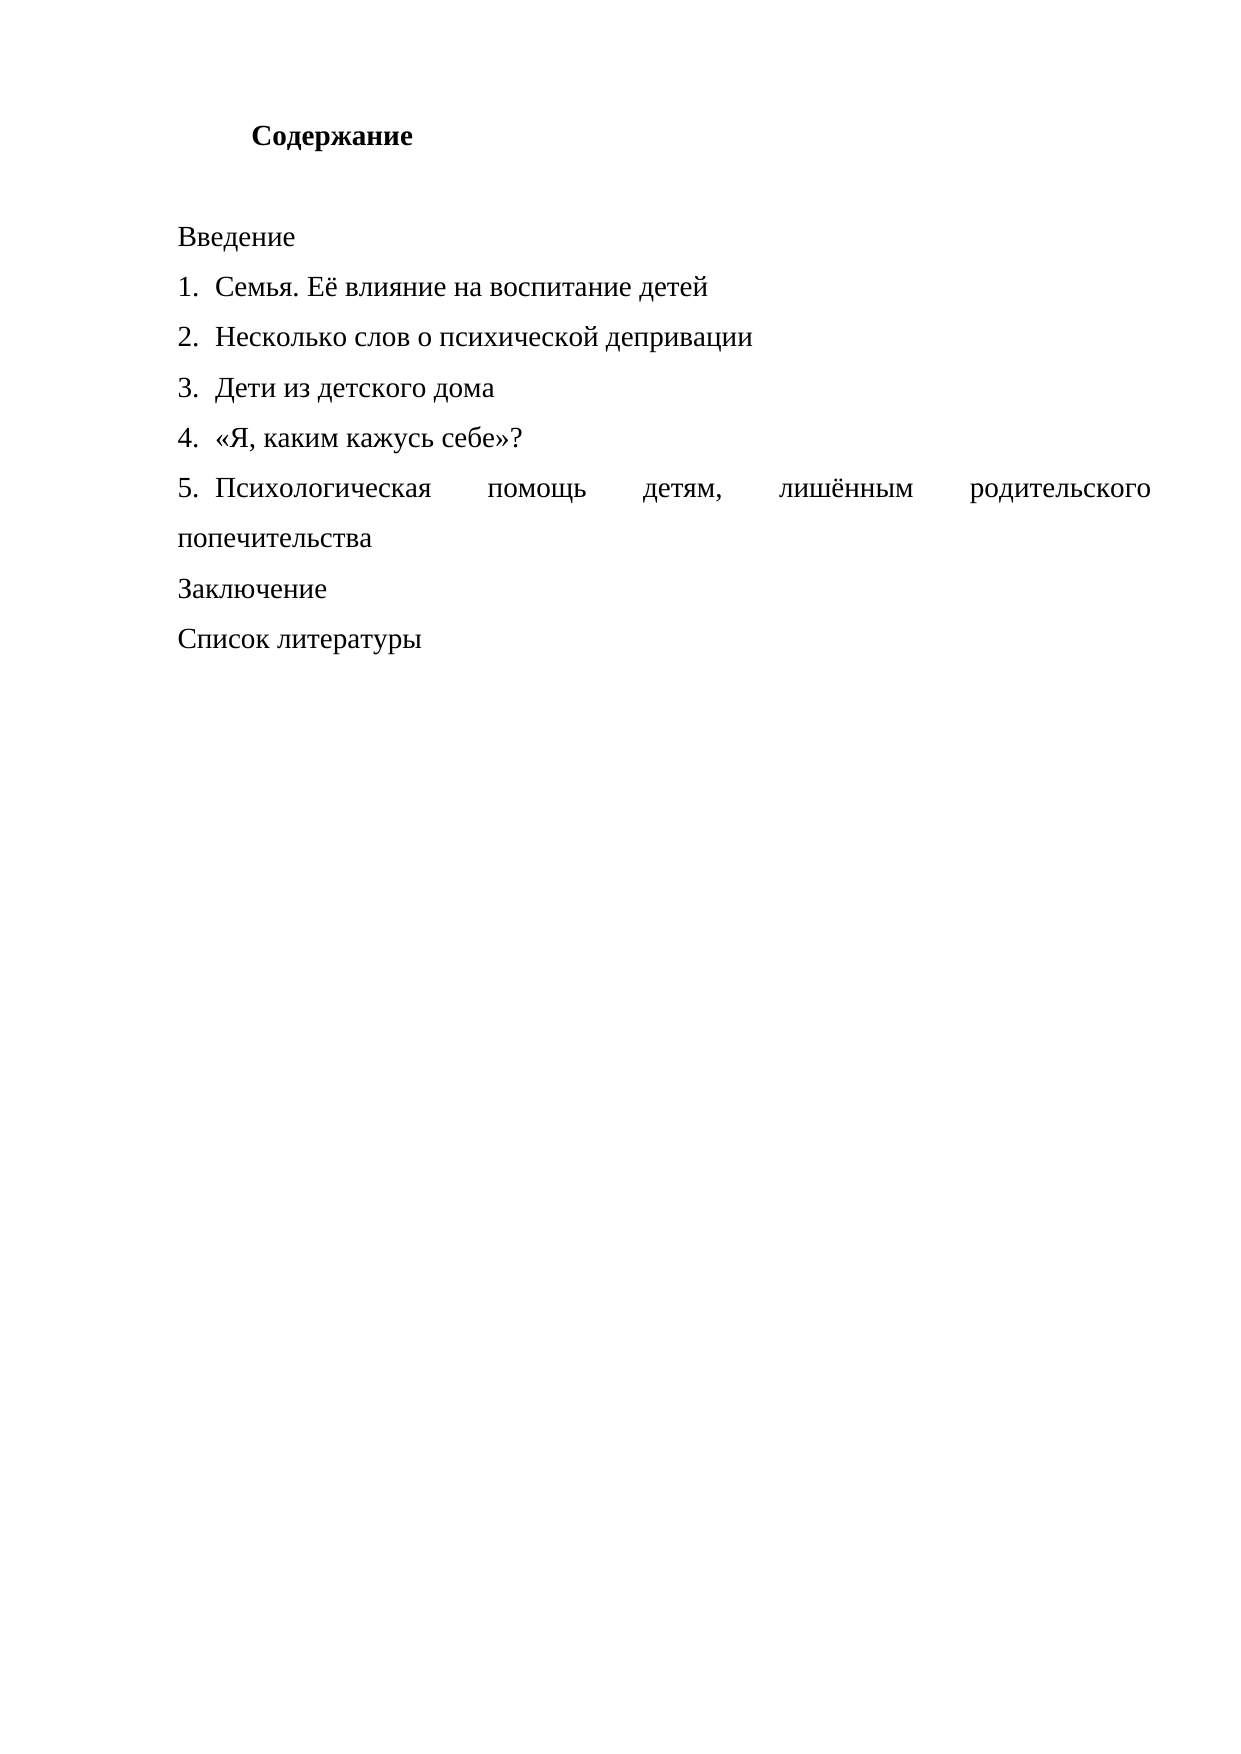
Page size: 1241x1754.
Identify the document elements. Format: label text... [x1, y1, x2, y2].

text Содержание [177, 118, 1152, 152]
text Список литературы [177, 621, 1152, 655]
list Дети из детского дома [177, 370, 1152, 403]
list «Я, каким кажусь себе»? [177, 420, 1152, 453]
list Психологическая помощь детям, лишённым родительского попечительства [177, 470, 1152, 554]
list Семья. Её влияние на воспитание детей [177, 269, 1152, 303]
text Заключение [177, 571, 1152, 604]
list Несколько слов о психической депривации [177, 319, 1152, 353]
text Введение [177, 219, 1152, 252]
